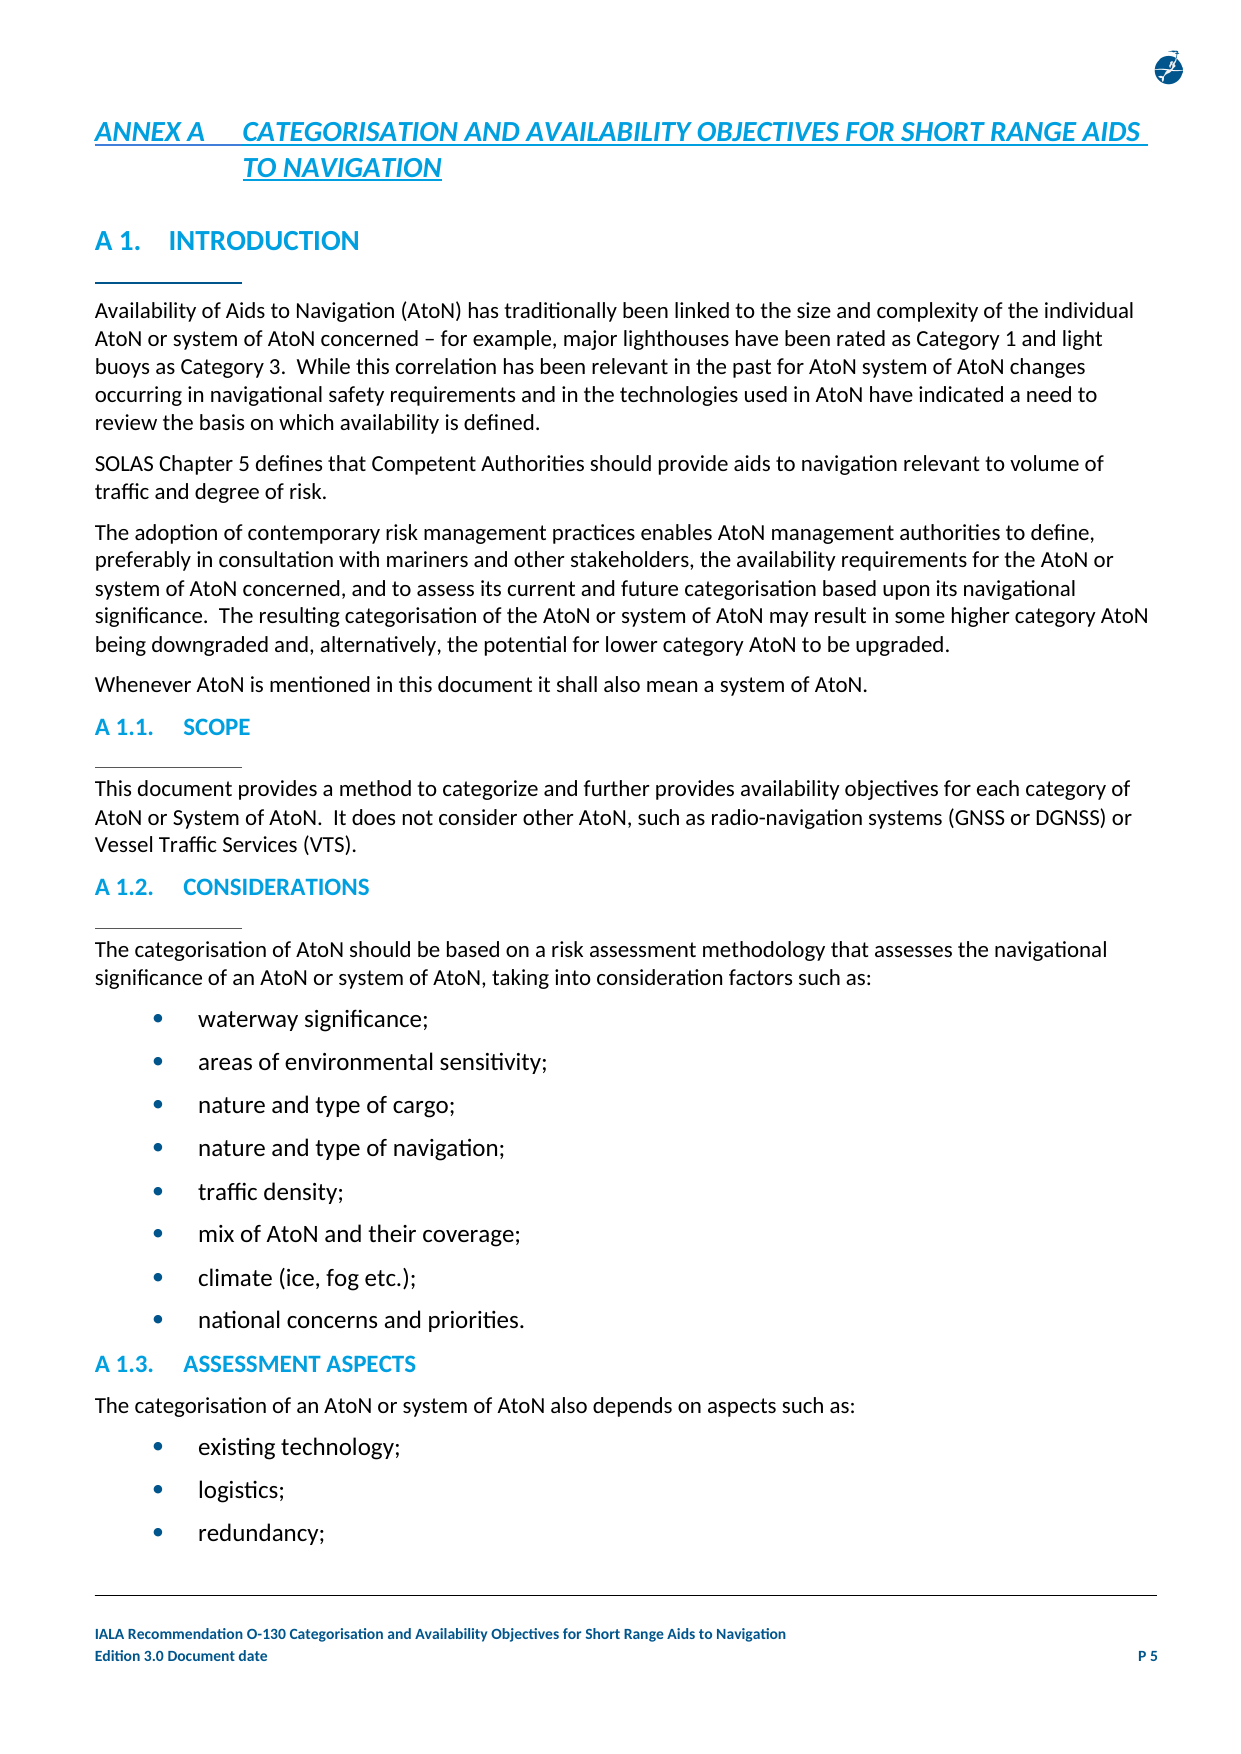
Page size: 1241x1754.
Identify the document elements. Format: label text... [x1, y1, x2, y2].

text climate (ice, fog etc.); [153, 1262, 1157, 1292]
text INTRODUCTION [94, 222, 1157, 258]
text nature and type of cargo; [153, 1089, 1157, 1120]
text mix of AtoN and their coverage; [153, 1219, 1157, 1249]
text areas of environmental sensitivity; [153, 1047, 1157, 1077]
text redundancy; [153, 1517, 1157, 1548]
text The categorisation of an AtoN or system of AtoN also depends on aspects such as: [94, 1391, 1157, 1419]
text SOLAS Chapter 5 defines that Competent Authorities should provide aids to navigation relevant to volume of traffic and degree of risk. [94, 449, 1157, 505]
picture [1123, 0, 1241, 119]
text logistics; [153, 1474, 1157, 1505]
text SCOPE [94, 711, 1157, 741]
text nature and type of navigation; [153, 1133, 1157, 1163]
text The categorisation of AtoN should be based on a risk assessment methodology that assesses the navigational significance of an AtoN or system of AtoN, taking into consideration factors such as: [94, 935, 1157, 991]
text waterway significance; [153, 1003, 1157, 1034]
text Whenever AtoN is mentioned in this document it shall also mean a system of AtoN. [94, 670, 1157, 698]
text national concerns and priorities. [153, 1305, 1157, 1335]
text The adoption of contemporary risk management practices enables AtoN management authorities to define, preferably in consultation with mariners and other stakeholders, the availability requirements for the AtoN or system of AtoN concerned, and to assess its current and future categorisation based upon its navigational significance. The resulting categorisation of the AtoN or system of AtoN may result in some higher category AtoN being downgraded and, alternatively, the potential for lower category AtoN to be upgraded. [94, 518, 1157, 658]
text Availability of Aids to Navigation (AtoN) has traditionally been linked to the size and complexity of the individual AtoN or system of AtoN concerned – for example, major lighthouses have been rated as Category 1 and light buoys as Category 3. While this correlation has been relevant in the past for AtoN system of AtoN changes occurring in navigational safety requirements and in the technologies used in AtoN have indicated a need to review the basis on which availability is defined. [94, 296, 1157, 437]
text existing technology; [153, 1431, 1157, 1462]
text ASSESSMENT ASPECTS [94, 1348, 1157, 1378]
text traffic density; [153, 1176, 1157, 1206]
text This document provides a method to categorize and further provides availability objectives for each category of AtoN or System of AtoN. It does not consider other AtoN, such as radio-navigation systems (GNSS or DGNSS) or Vessel Traffic Services (VTS). [94, 774, 1157, 859]
text Categorisation and Availability Objectives for Short Range Aids to Navigation [94, 113, 1157, 185]
text CONSIDERATIONS [94, 871, 1157, 902]
